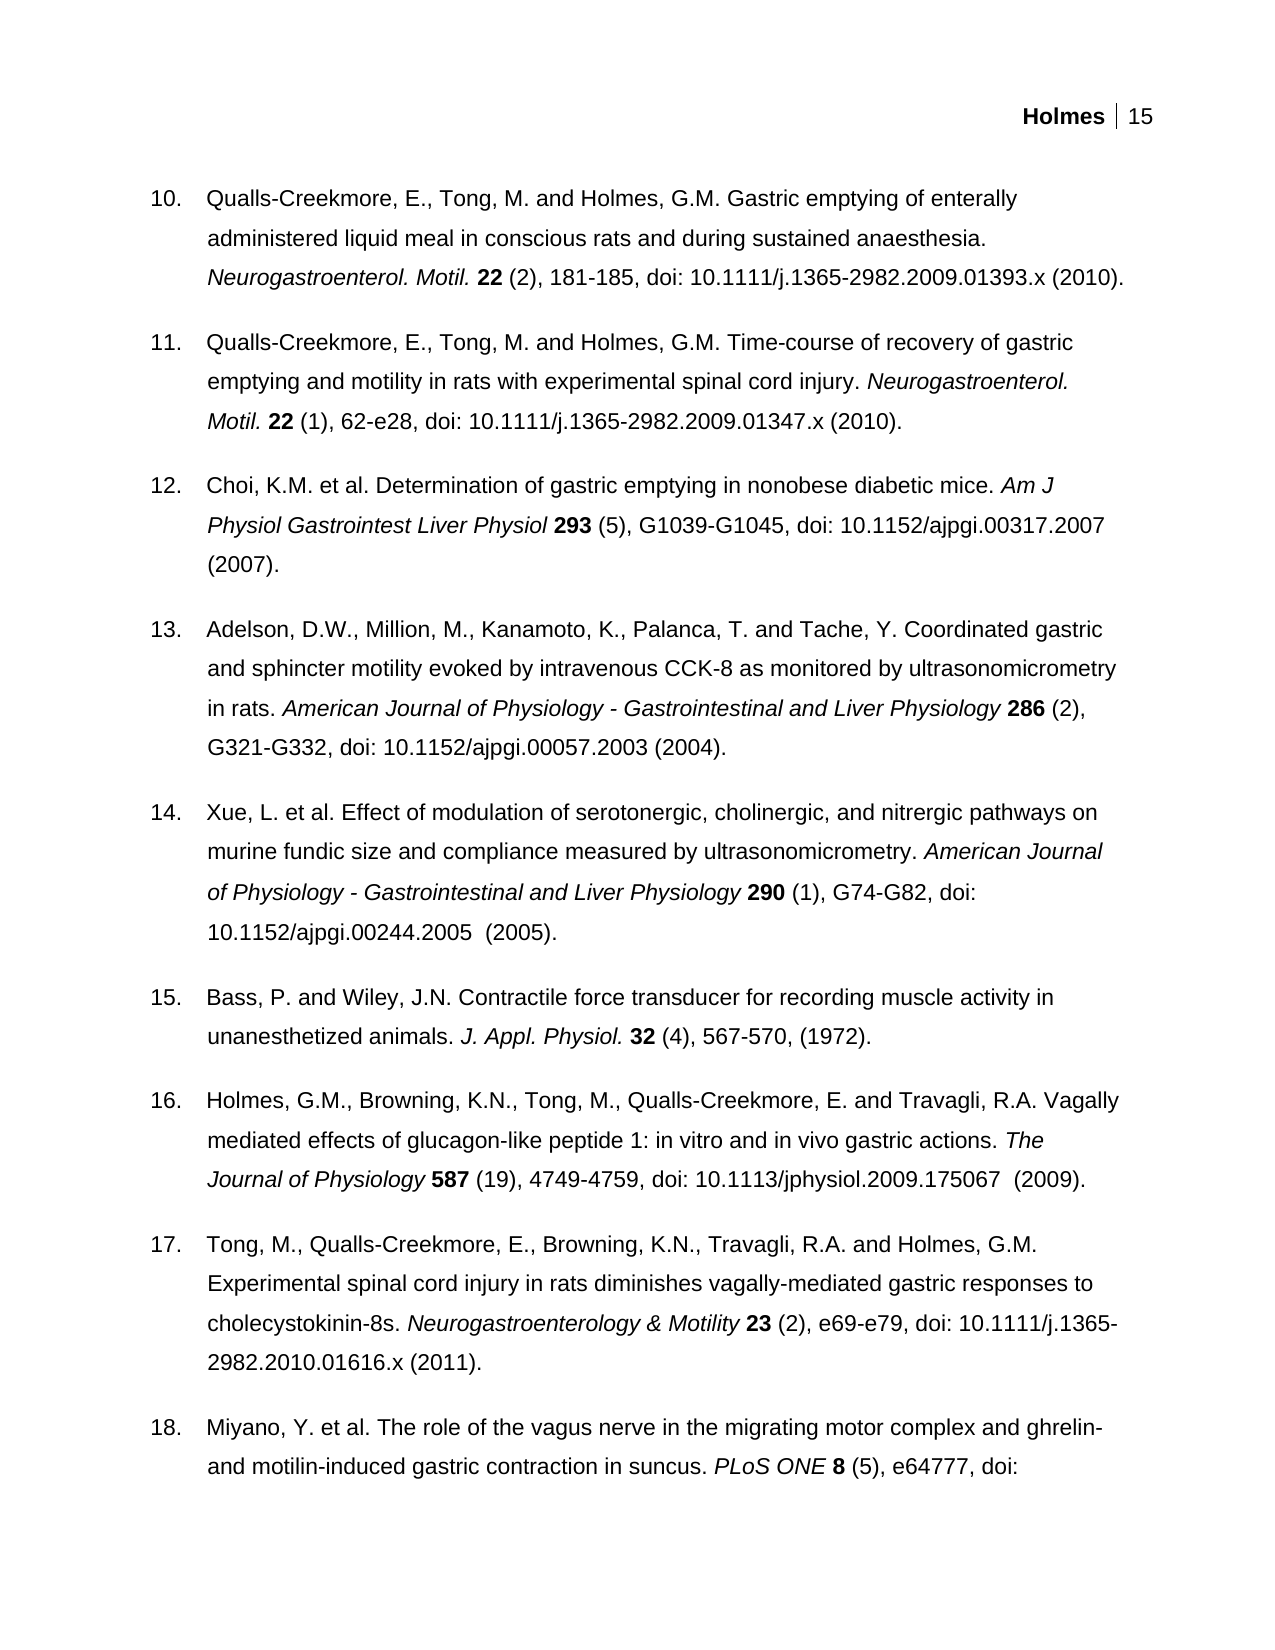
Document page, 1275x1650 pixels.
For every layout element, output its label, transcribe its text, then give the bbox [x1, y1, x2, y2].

text 13. Adelson, D.W., Million, M., Kanamoto, K., Palanca, T. and Tache, Y. Coordinated gastric and sphincter motility evoked by intravenous CCK-8 as monitored by ultrasonomicrometry in rats. American Journal of Physiology - Gastrointestinal and Liver Physiology 286 (2), G321-G332, doi: 10.1152/ajpgi.00057.2003 (2004). [150, 616, 1125, 761]
text 12. Choi, K.M. et al. Determination of gastric emptying in nonobese diabetic mice. Am J Physiol Gastrointest Liver Physiol 293 (5), G1039-G1045, doi: 10.1152/ajpgi.00317.2007 (2007). [150, 472, 1125, 578]
text 10. Qualls-Creekmore, E., Tong, M. and Holmes, G.M. Gastric emptying of enterally administered liquid meal in conscious rats and during sustained anaesthesia. Neurogastroenterol. Motil. 22 (2), 181-185, doi: 10.1111/j.1365-2982.2009.01393.x (2010). [150, 185, 1125, 291]
text 11. Qualls-Creekmore, E., Tong, M. and Holmes, G.M. Time-course of recovery of gastric emptying and motility in rats with experimental spinal cord injury. Neurogastroenterol. Motil. 22 (1), 62-e28, doi: 10.1111/j.1365-2982.2009.01347.x (2010). [150, 329, 1125, 434]
text 17. Tong, M., Qualls-Creekmore, E., Browning, K.N., Travagli, R.A. and Holmes, G.M. Experimental spinal cord injury in rats diminishes vagally-mediated gastric responses to cholecystokinin-8s. Neurogastroenterology & Motility 23 (2), e69-e79, doi: 10.1111/j.1365-2982.2010.01616.x (2011). [150, 1231, 1125, 1376]
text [150, 1414, 1125, 1479]
text 15. Bass, P. and Wiley, J.N. Contractile force transducer for recording muscle activity in unanesthetized animals. J. Appl. Physiol. 32 (4), 567-570, (1972). [150, 983, 1125, 1049]
text 16. Holmes, G.M., Browning, K.N., Tong, M., Qualls-Creekmore, E. and Travagli, R.A. Vagally mediated effects of glucagon-like peptide 1: in vitro and in vivo gastric actions. The Journal of Physiology 587 (19), 4749-4759, doi: 10.1113/jphysiol.2009.175067 (2009). [150, 1087, 1125, 1193]
text 14. Xue, L. et al. Effect of modulation of serotonergic, cholinergic, and nitrergic pathways on murine fundic size and compliance measured by ultrasonomicrometry. American Journal of Physiology - Gastrointestinal and Liver Physiology 290 (1), G74-G82, doi: 10.1152/ajpgi.00244.2005 (2005). [150, 799, 1125, 945]
